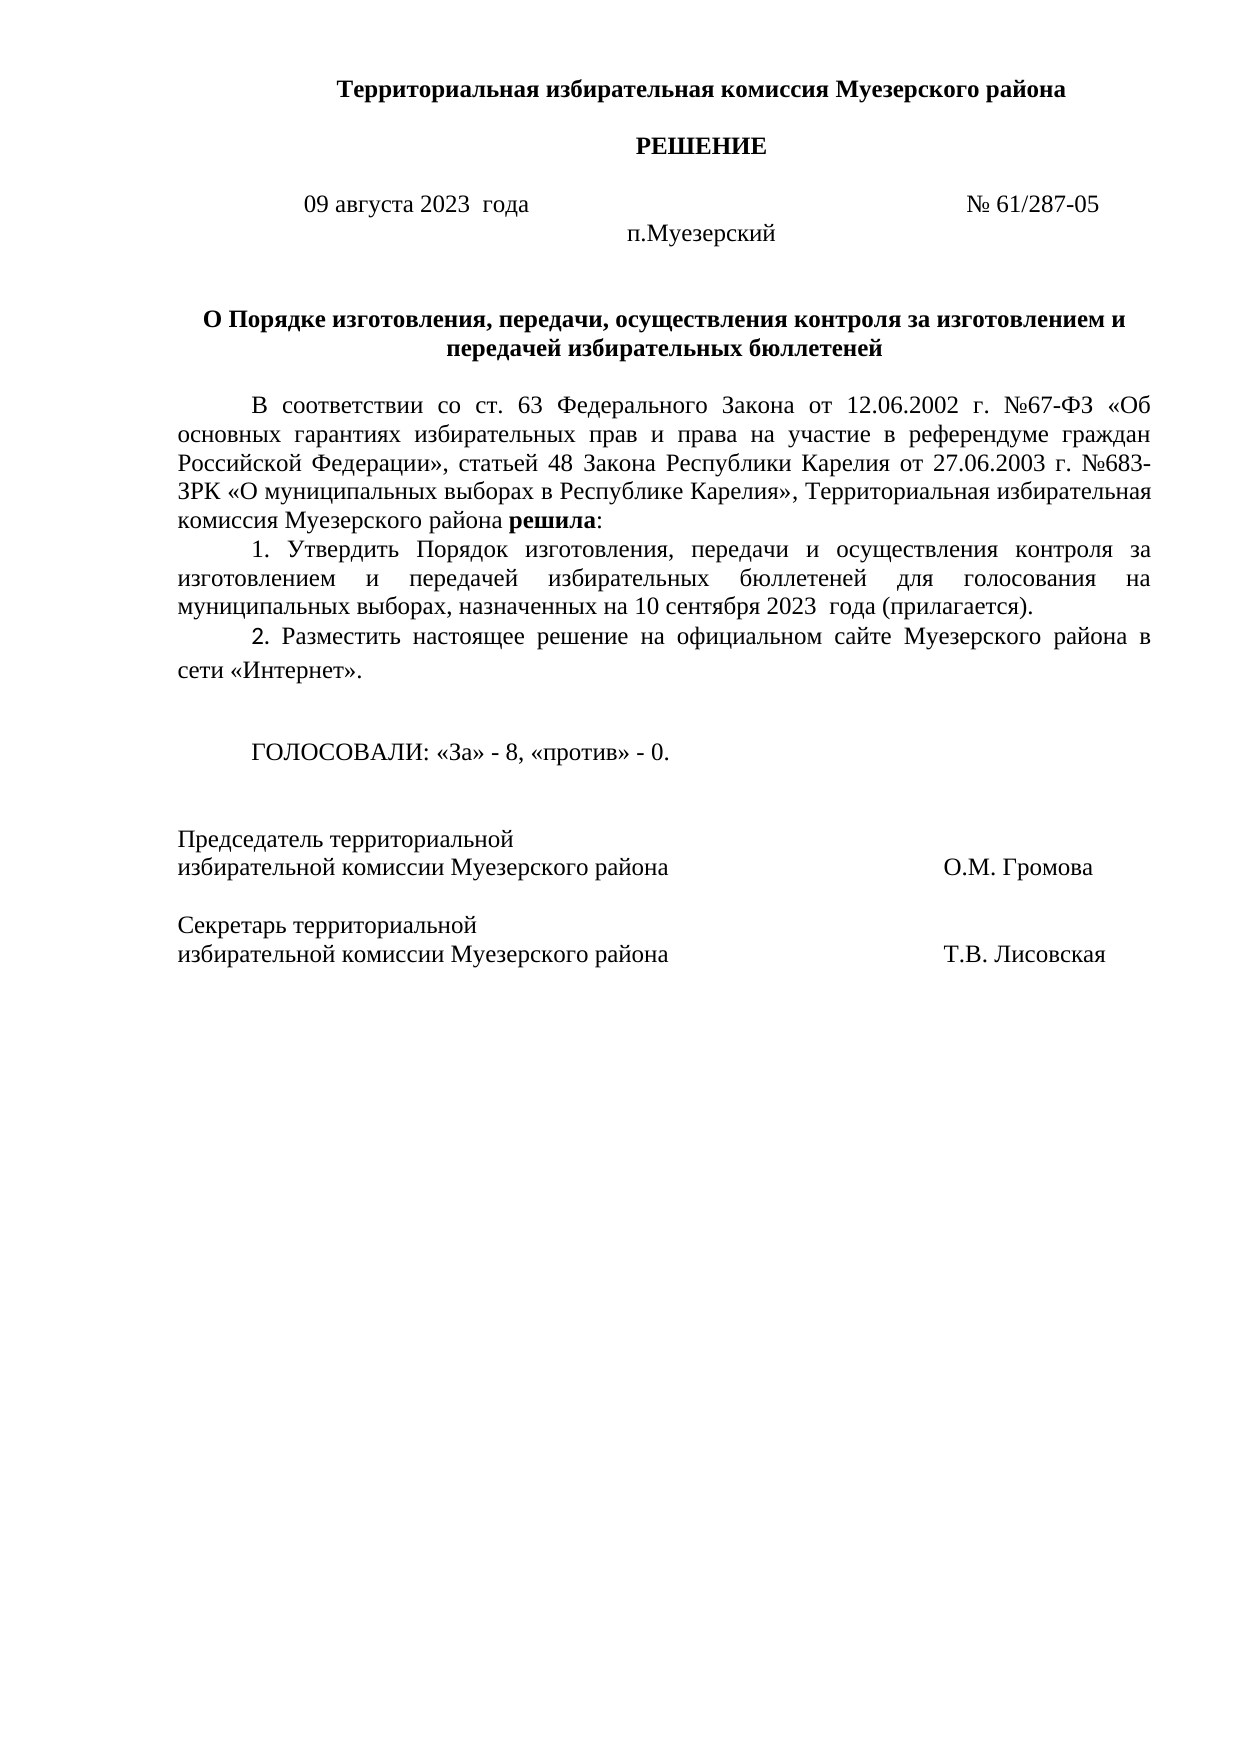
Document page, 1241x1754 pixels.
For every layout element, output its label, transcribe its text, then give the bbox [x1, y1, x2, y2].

text п.Муезерский [177, 218, 1152, 246]
text Председатель территориальной [177, 824, 1152, 852]
text РЕШЕНИЕ [177, 131, 1152, 160]
text ГОЛОСОВАЛИ: «За» - 8, «против» - 0. [177, 737, 1152, 766]
text 1. Утвердить Порядок изготовления, передачи и осуществления контроля за изготовлением и передачей избирательных бюллетеней для голосования на муниципальных выборах, назначенных на 10 сентября 2023 года (прилагается). [177, 534, 1152, 620]
text В соответствии со ст. 63 Федерального Закона от 12.06.2002 г. №67-ФЗ «Об основных гарантиях избирательных прав и права на участие в референдуме граждан Российской Федерации», статьей 48 Закона Республики Карелия от 27.06.2003 г. №683-ЗРК «О муниципальных выборах в Республике Карелия», Территориальная избирательная комиссия Муезерского района решила: [177, 390, 1152, 534]
text избирательной комиссии Муезерского района О.М. Громова [177, 852, 1152, 881]
text 2. Разместить настоящее решение на официальном сайте Муезерского района в сети «Интернет». [177, 620, 1152, 684]
text избирательной комиссии Муезерского района Т.В. Лисовская [177, 939, 1152, 967]
text Территориальная избирательная комиссия Муезерского района [177, 74, 1152, 103]
text 09 августа 2023 года № 61/287-05 [177, 189, 1152, 218]
text Секретарь территориальной [177, 910, 1152, 939]
text О Порядке изготовления, передачи, осуществления контроля за изготовлением и передачей избирательных бюллетеней [177, 304, 1152, 361]
